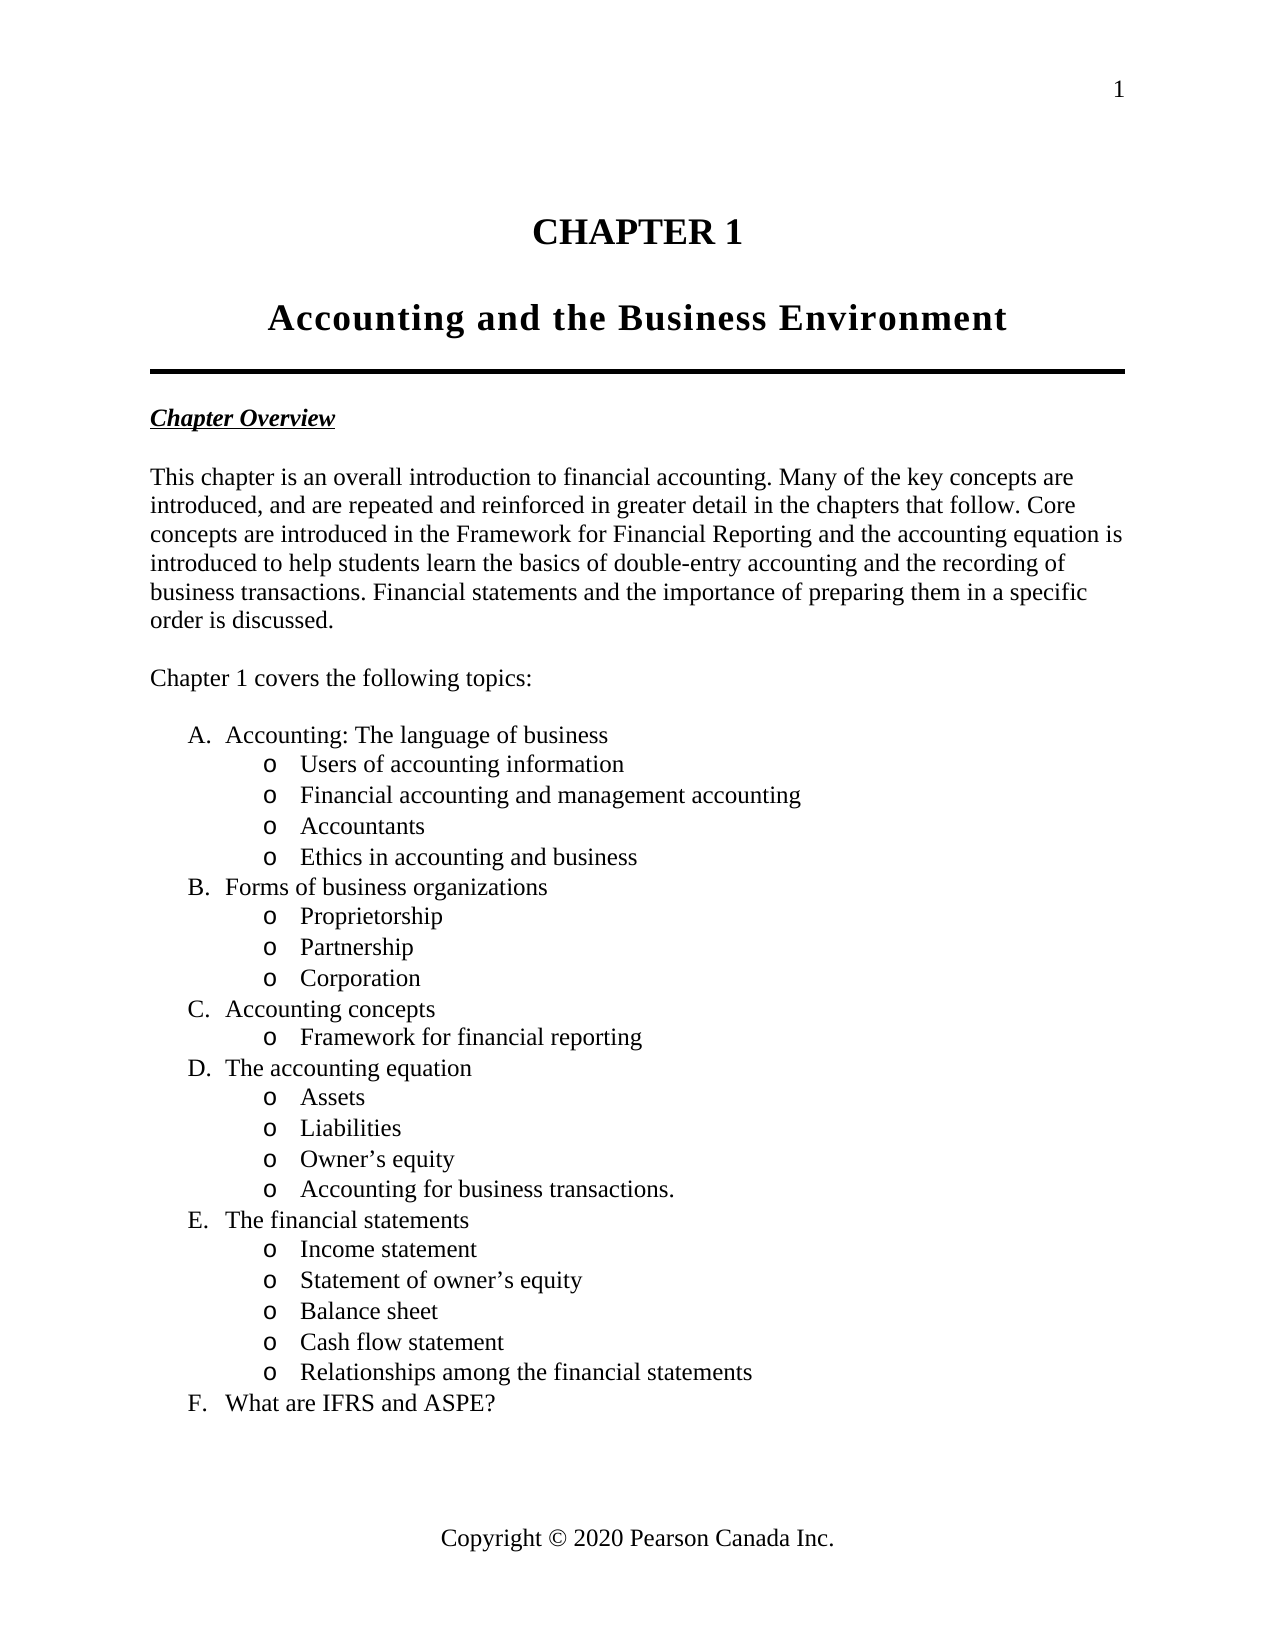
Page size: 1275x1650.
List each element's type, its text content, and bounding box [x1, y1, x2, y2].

list Cash flow statement [262, 1327, 1125, 1357]
list What are IFRS and ASPE? [187, 1388, 1125, 1417]
list Partnership [262, 932, 1125, 963]
title CHAPTER 1 [150, 209, 1125, 252]
list Corporation [262, 963, 1125, 994]
list Income statement [262, 1234, 1125, 1265]
subtitle Chapter Overview [150, 403, 1125, 431]
list Framework for financial reporting [262, 1022, 1125, 1053]
list Owner’s equity [262, 1144, 1125, 1174]
list Liabilities [262, 1113, 1125, 1144]
list The accounting equation [187, 1053, 1125, 1082]
list Users of accounting information [262, 749, 1125, 780]
list Accounting for business transactions. [262, 1174, 1125, 1205]
list Statement of owner’s equity [262, 1265, 1125, 1296]
subtitle Accounting and the Business Environment [150, 295, 1125, 338]
list Accountants [262, 811, 1125, 842]
list Forms of business organizations [187, 872, 1125, 901]
list Accounting concepts [187, 994, 1125, 1022]
list Assets [262, 1082, 1125, 1113]
list Proprietorship [262, 901, 1125, 932]
list Balance sheet [262, 1296, 1125, 1327]
list Ethics in accounting and business [262, 842, 1125, 872]
list Accounting: The language of business [187, 720, 1125, 749]
text Chapter 1 covers the following topics: [150, 663, 1125, 692]
list The financial statements [187, 1205, 1125, 1234]
text This chapter is an overall introduction to financial accounting. Many of the key concepts are introduced, and are repeated and reinforced in greater detail in the chapters that follow. Core concepts are introduced in the Framework for Financial Reporting and the accounting equation is introduced to help students learn the basics of double-entry accounting and the recording of business transactions. Financial statements and the importance of preparing them in a specific order is discussed. [150, 462, 1125, 634]
list Financial accounting and management accounting [262, 780, 1125, 811]
list Relationships among the financial statements [262, 1357, 1125, 1388]
